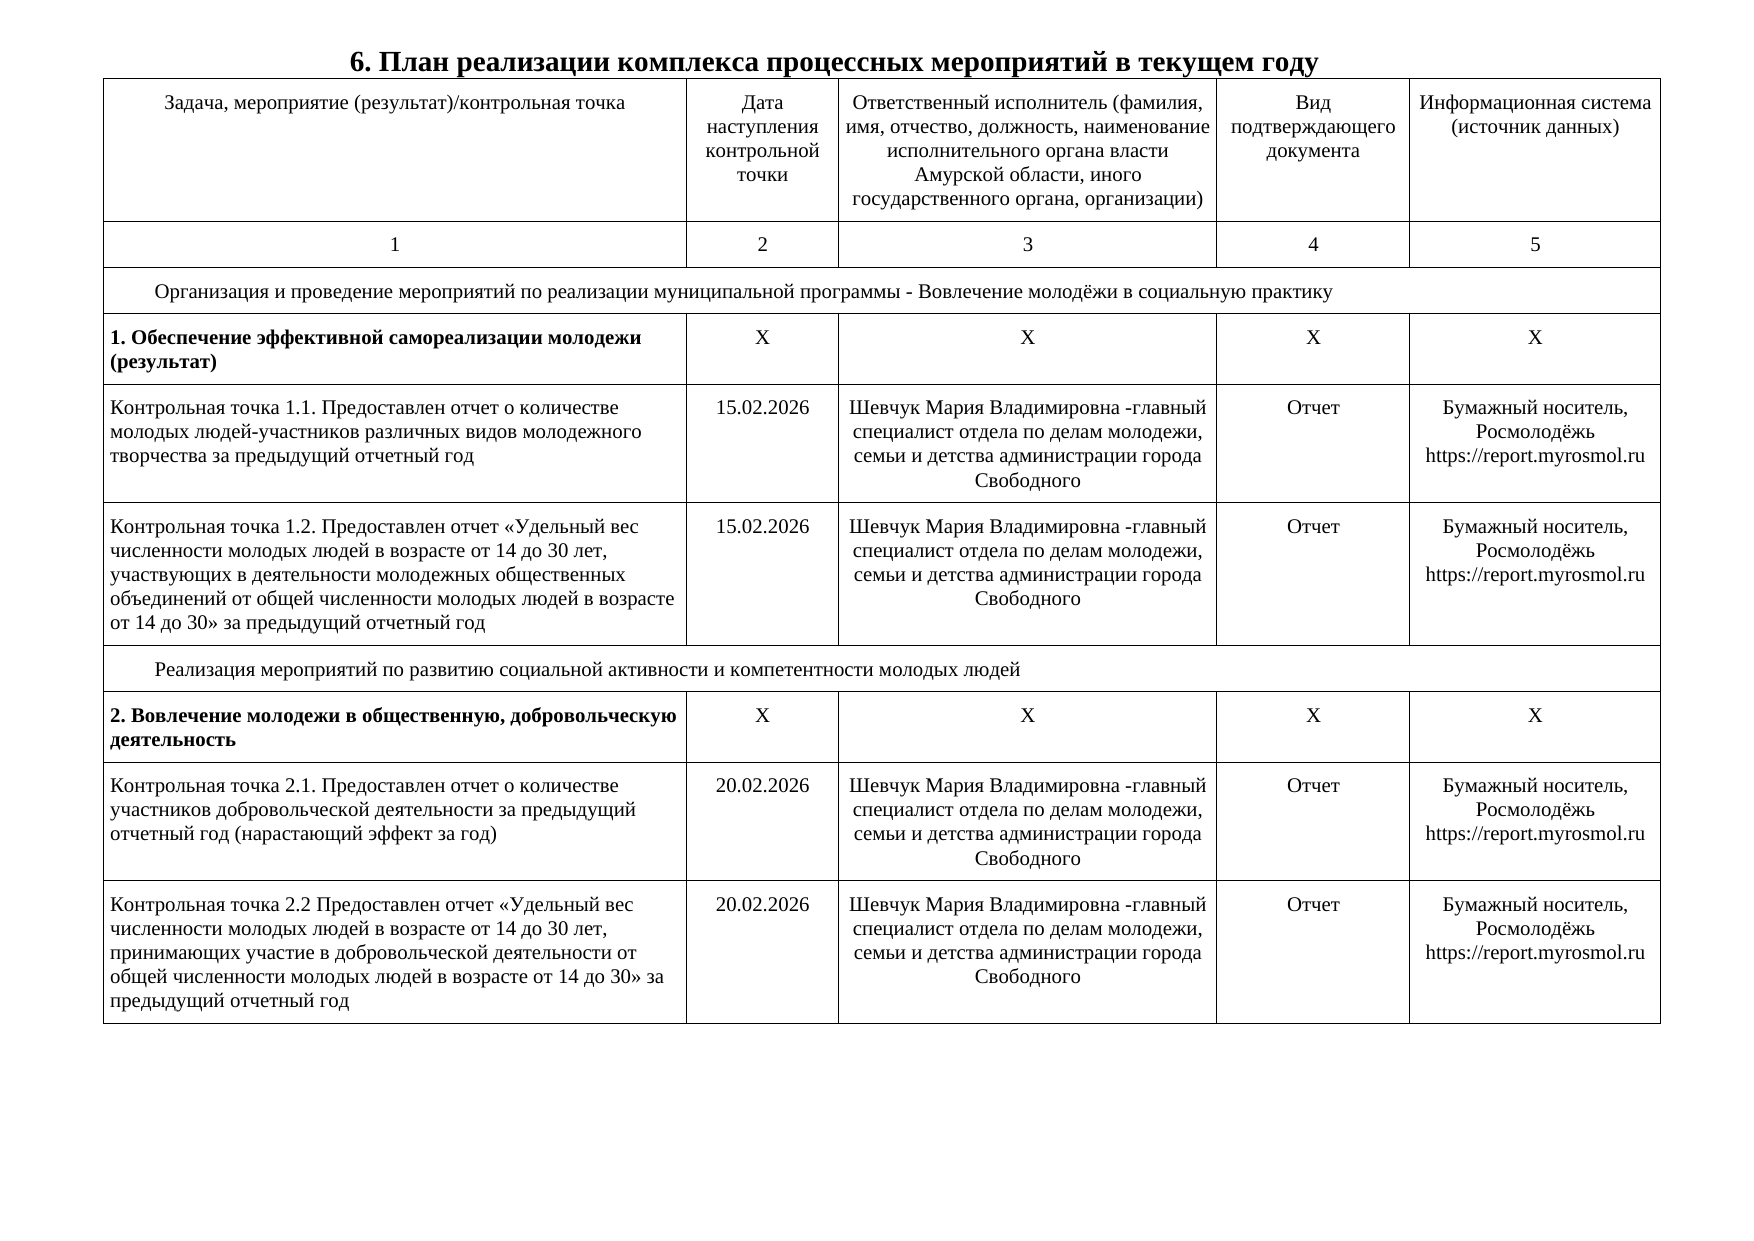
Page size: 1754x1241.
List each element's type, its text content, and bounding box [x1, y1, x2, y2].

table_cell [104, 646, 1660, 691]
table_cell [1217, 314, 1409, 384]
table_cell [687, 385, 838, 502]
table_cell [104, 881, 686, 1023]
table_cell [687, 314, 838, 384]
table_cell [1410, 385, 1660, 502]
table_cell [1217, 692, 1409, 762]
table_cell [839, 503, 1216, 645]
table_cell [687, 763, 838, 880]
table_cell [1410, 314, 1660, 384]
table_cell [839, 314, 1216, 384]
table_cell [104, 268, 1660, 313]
text 6. План реализации комплекса процессных мероприятий в текущем году [89, 44, 1580, 78]
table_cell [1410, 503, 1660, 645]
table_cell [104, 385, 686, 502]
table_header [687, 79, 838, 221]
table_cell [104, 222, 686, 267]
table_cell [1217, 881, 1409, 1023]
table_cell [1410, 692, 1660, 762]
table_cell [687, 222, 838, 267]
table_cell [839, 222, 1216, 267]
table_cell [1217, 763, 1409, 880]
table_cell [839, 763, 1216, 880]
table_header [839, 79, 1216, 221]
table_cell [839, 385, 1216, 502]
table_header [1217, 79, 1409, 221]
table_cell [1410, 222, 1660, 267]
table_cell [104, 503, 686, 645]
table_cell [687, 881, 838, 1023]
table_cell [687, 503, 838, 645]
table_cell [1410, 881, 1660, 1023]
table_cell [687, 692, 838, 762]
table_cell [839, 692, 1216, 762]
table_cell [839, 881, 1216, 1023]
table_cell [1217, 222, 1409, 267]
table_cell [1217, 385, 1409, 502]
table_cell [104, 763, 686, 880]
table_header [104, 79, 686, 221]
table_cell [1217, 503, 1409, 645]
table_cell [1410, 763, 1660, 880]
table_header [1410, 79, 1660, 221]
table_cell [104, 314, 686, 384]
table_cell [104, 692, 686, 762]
